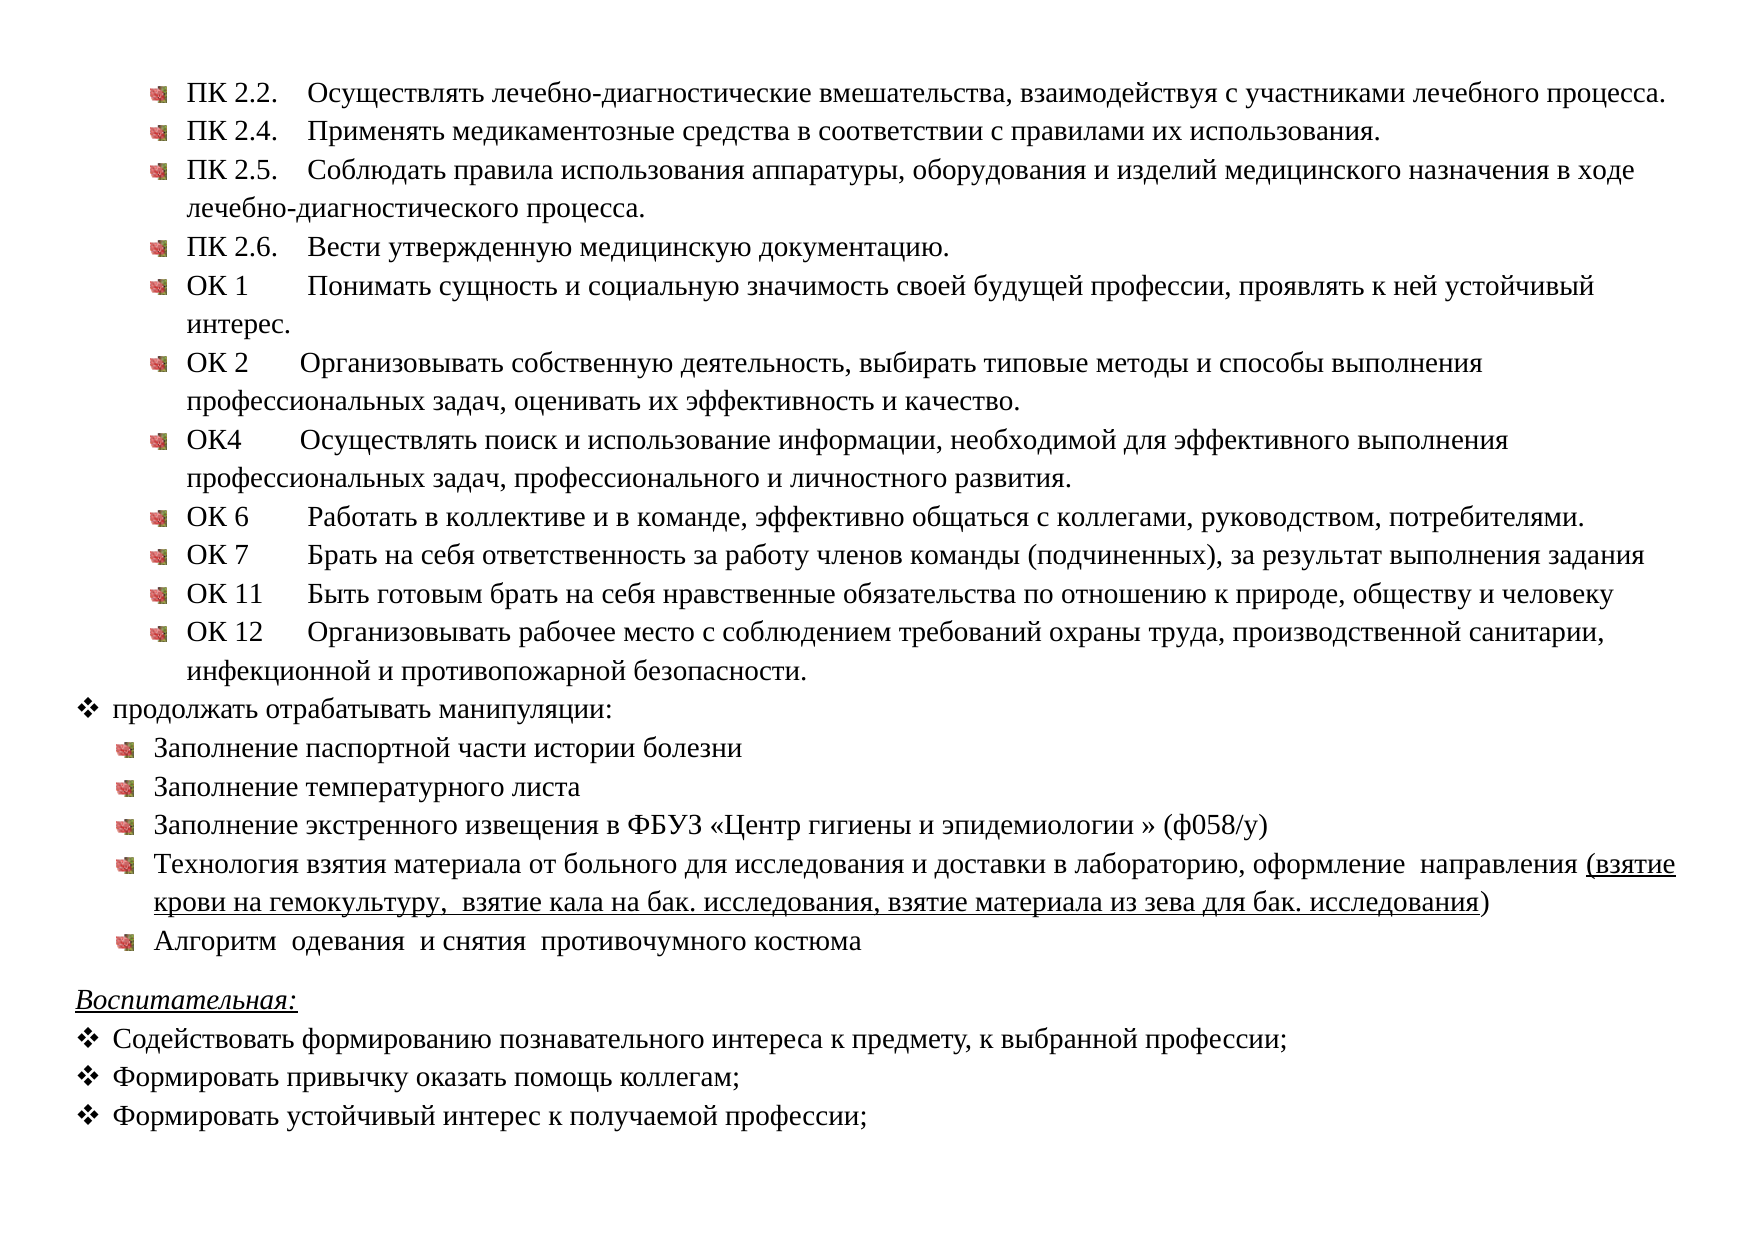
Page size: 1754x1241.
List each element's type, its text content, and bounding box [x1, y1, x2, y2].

list ОК 7 Брать на себя ответственность за работу членов команды (подчиненных), за результат выполнения задания [149, 537, 1679, 571]
list Алгоритм одевания и снятия противочумного костюма [116, 923, 1679, 957]
picture [116, 741, 134, 758]
picture [116, 933, 134, 951]
list Заполнение экстренного извещения в ФБУЗ «Центр гигиены и эпидемиологии » (ф058/у) [116, 807, 1679, 841]
list ОК 12 Организовывать рабочее место с соблюдением требований охраны труда, производственной санитарии, инфекционной и противопожарной безопасности. [149, 614, 1679, 687]
picture [116, 856, 134, 874]
list Заполнение температурного листа [116, 769, 1679, 802]
picture [150, 278, 167, 295]
picture [150, 586, 167, 604]
list продолжать отрабатывать манипуляции: [75, 692, 1679, 725]
list Формировать устойчивый интерес к получаемой профессии; [75, 1098, 1679, 1132]
list ОК4 Осуществлять поиск и использование информации, необходимой для эффективного выполнения профессиональных задач, профессионального и личностного развития. [149, 422, 1679, 494]
list ОК 6 Работать в коллективе и в команде, эффективно общаться с коллегами, руководством, потребителями. [149, 499, 1679, 532]
picture [116, 818, 134, 835]
list ПК 2.4. Применять медикаментозные средства в соответствии с правилами их использования. [149, 113, 1679, 147]
list Содействовать формированию познавательного интереса к предмету, к выбранной профессии; [75, 1021, 1679, 1054]
picture [150, 85, 167, 103]
list ПК 2.5. Соблюдать правила использования аппаратуры, оборудования и изделий медицинского назначения в ходе лечебно-диагностического процесса. [149, 152, 1679, 224]
picture [150, 239, 167, 257]
list ОК 2 Организовывать собственную деятельность, выбирать типовые методы и способы выполнения профессиональных задач, оценивать их эффективность и качество. [149, 345, 1679, 417]
list Технология взятия материала от больного для исследования и доставки в лабораторию, оформление направления (взятие крови на гемокультуру, взятие кала на бак. исследования, взятие материала из зева для бак. исследования) [116, 846, 1679, 918]
list Заполнение паспортной части истории болезни [116, 730, 1679, 764]
picture [150, 124, 167, 141]
picture [150, 432, 167, 450]
picture [150, 548, 167, 565]
picture [150, 355, 167, 372]
list ОК 1 Понимать сущность и социальную значимость своей будущей профессии, проявлять к ней устойчивый интерес. [149, 268, 1679, 340]
picture [150, 625, 167, 642]
picture [150, 162, 167, 180]
text Воспитательная: [75, 982, 1679, 1016]
picture [150, 509, 167, 527]
picture [116, 779, 134, 797]
list Формировать привычку оказать помощь коллегам; [75, 1059, 1679, 1093]
list ПК 2.2. Осуществлять лечебно-диагностические вмешательства, взаимодействуя с участниками лечебного процесса. [149, 75, 1679, 108]
list ПК 2.6. Вести утвержденную медицинскую документацию. [149, 229, 1679, 263]
list ОК 11 Быть готовым брать на себя нравственные обязательства по отношению к природе, обществу и человеку [149, 576, 1679, 609]
